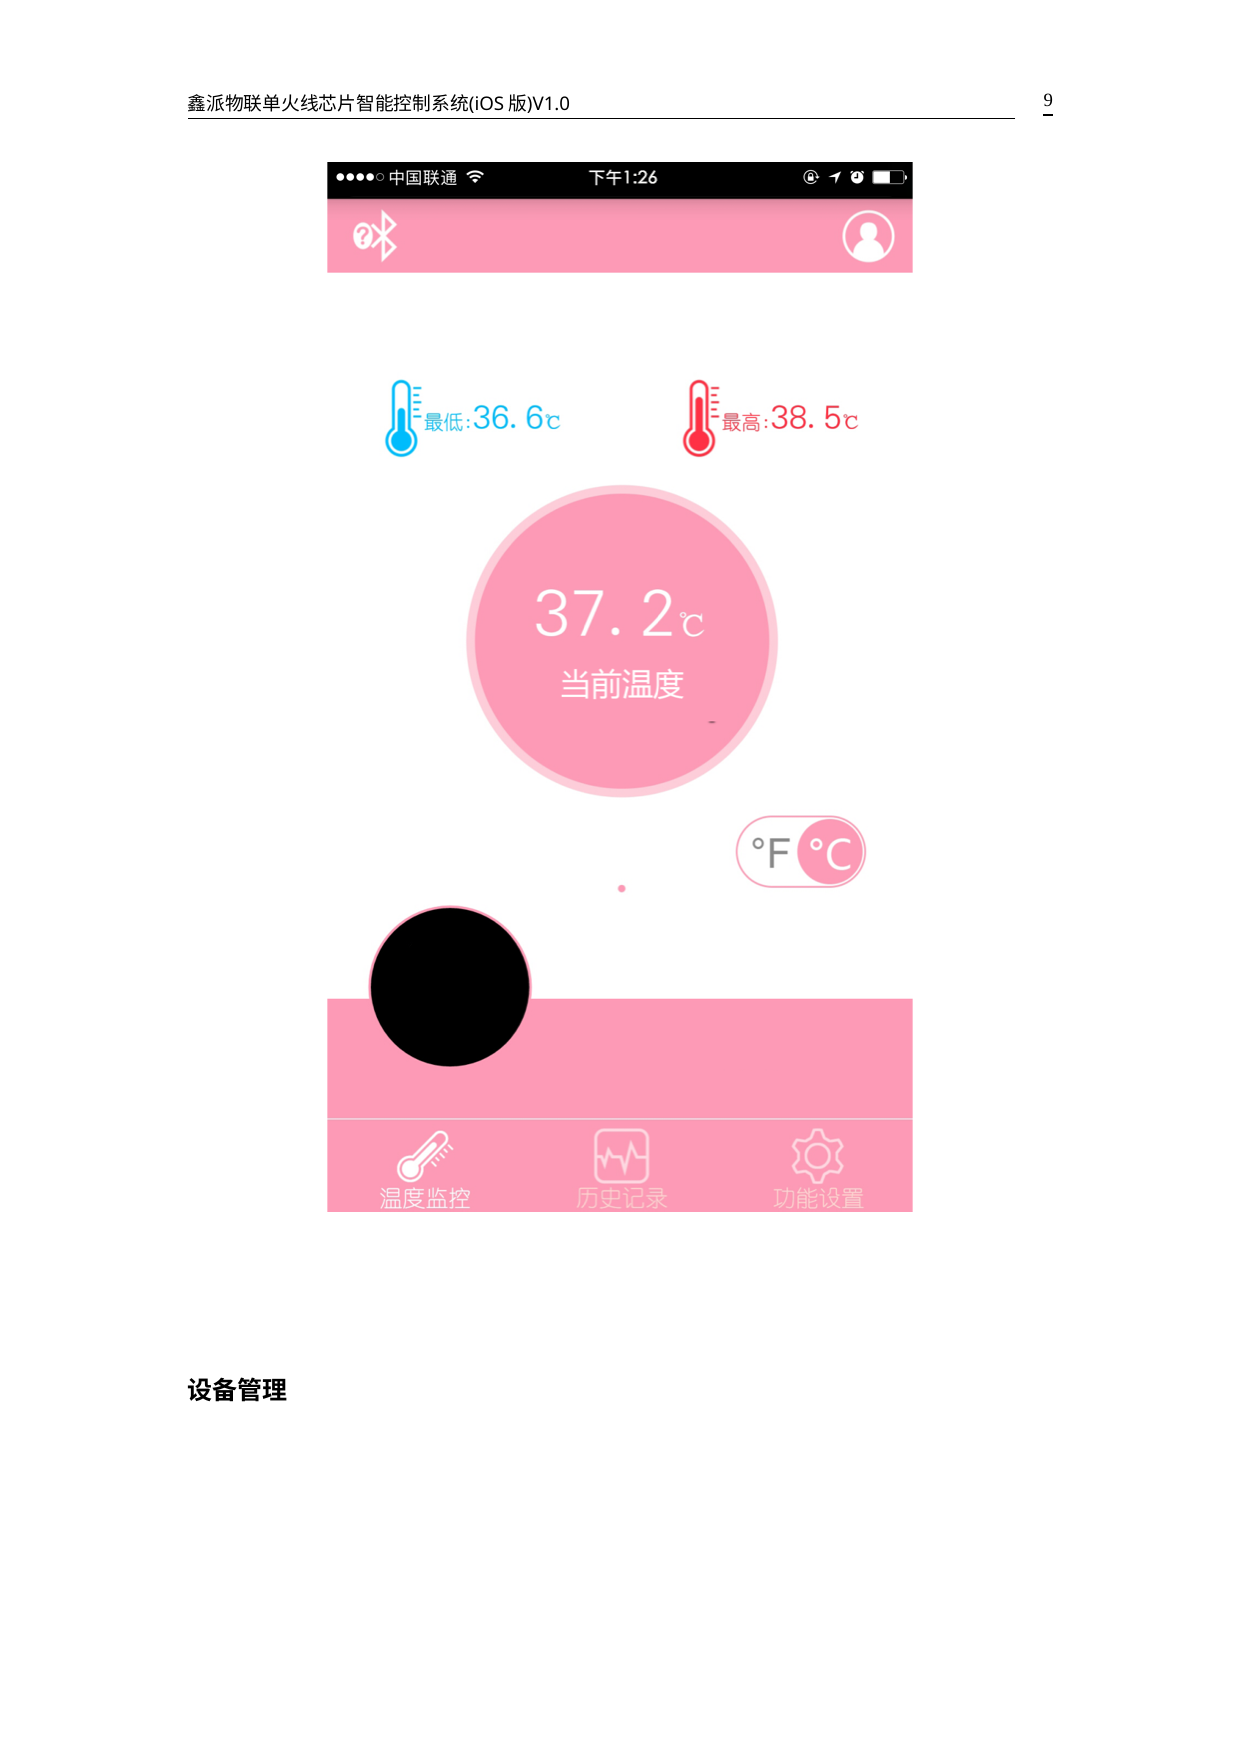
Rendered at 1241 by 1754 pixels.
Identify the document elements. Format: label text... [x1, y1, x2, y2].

picture [327, 162, 913, 1212]
subtitle 设备管理 [187, 1356, 1053, 1421]
